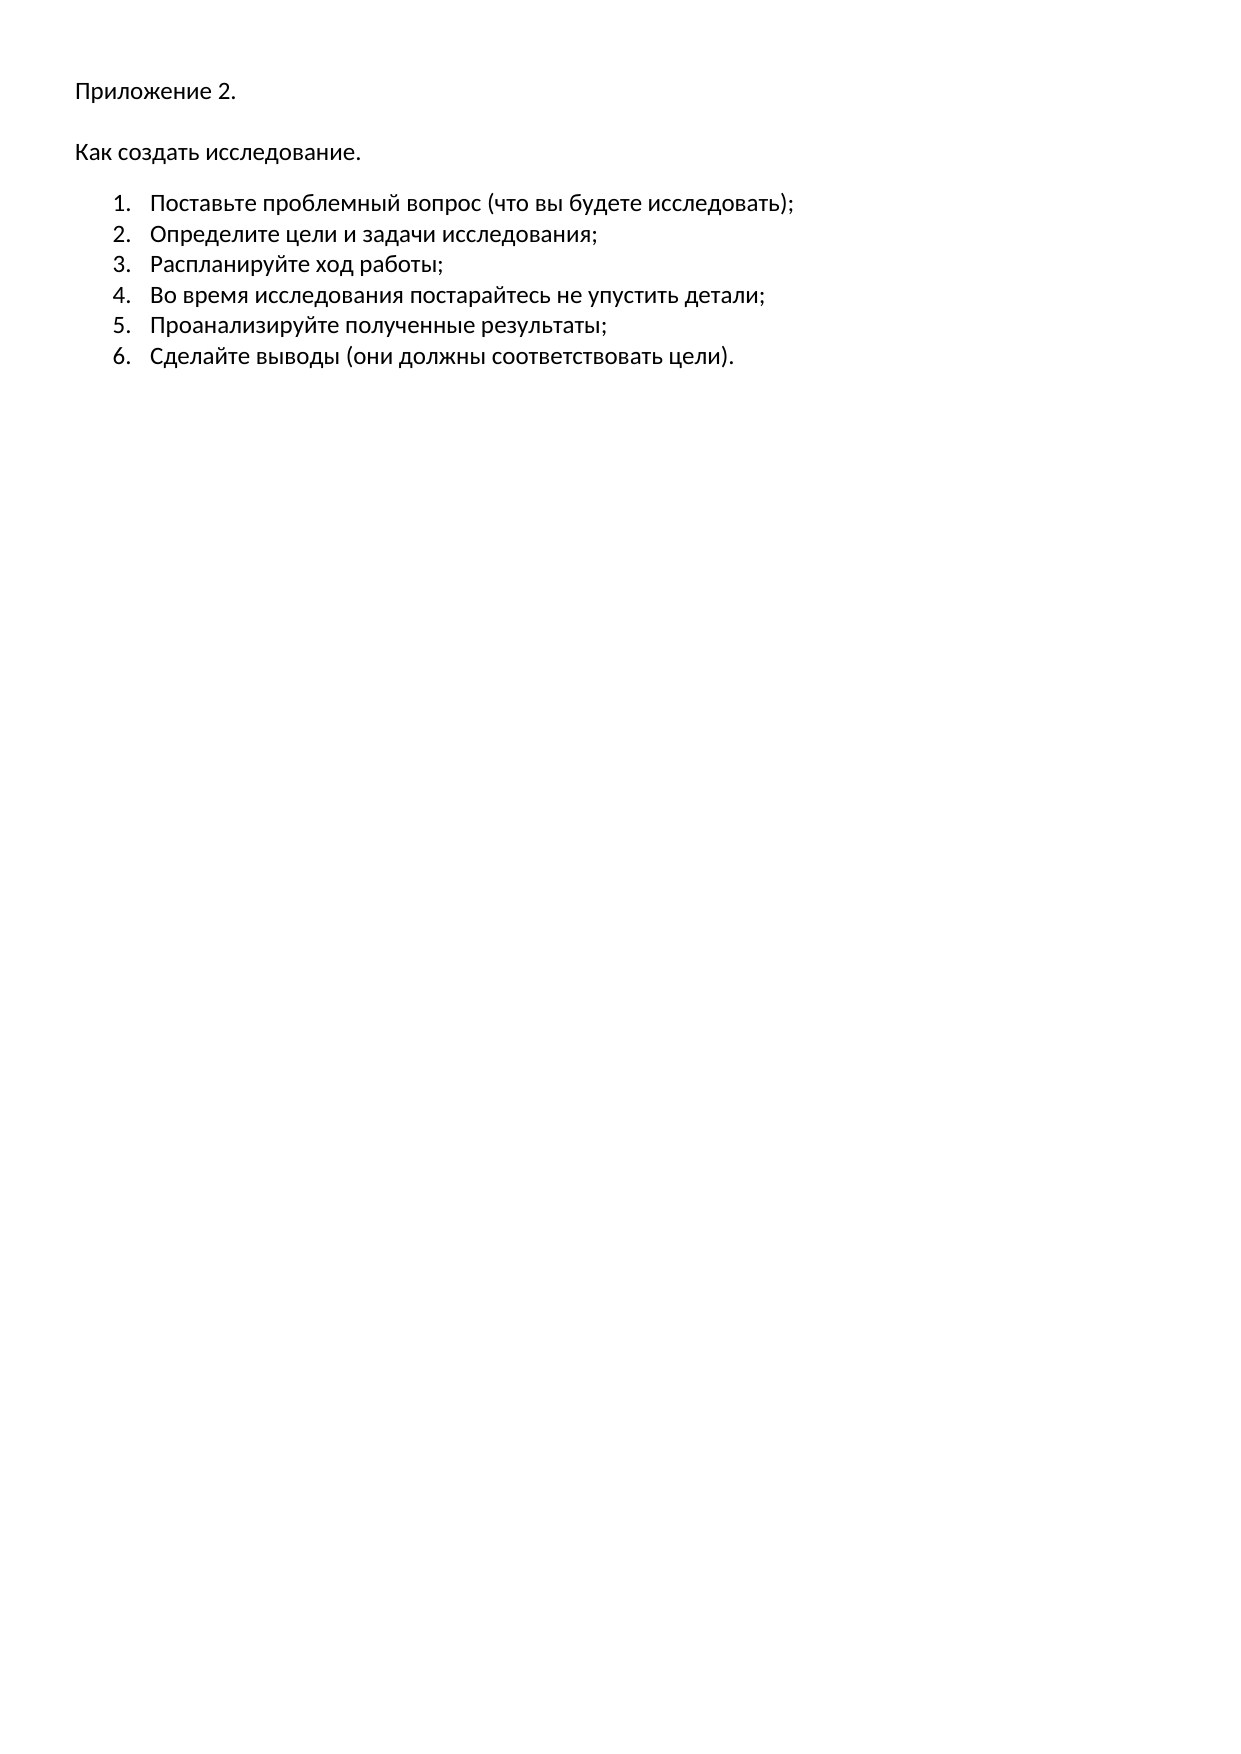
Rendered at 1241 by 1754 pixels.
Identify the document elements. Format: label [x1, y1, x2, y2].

table_header [75, 75, 1165, 1663]
